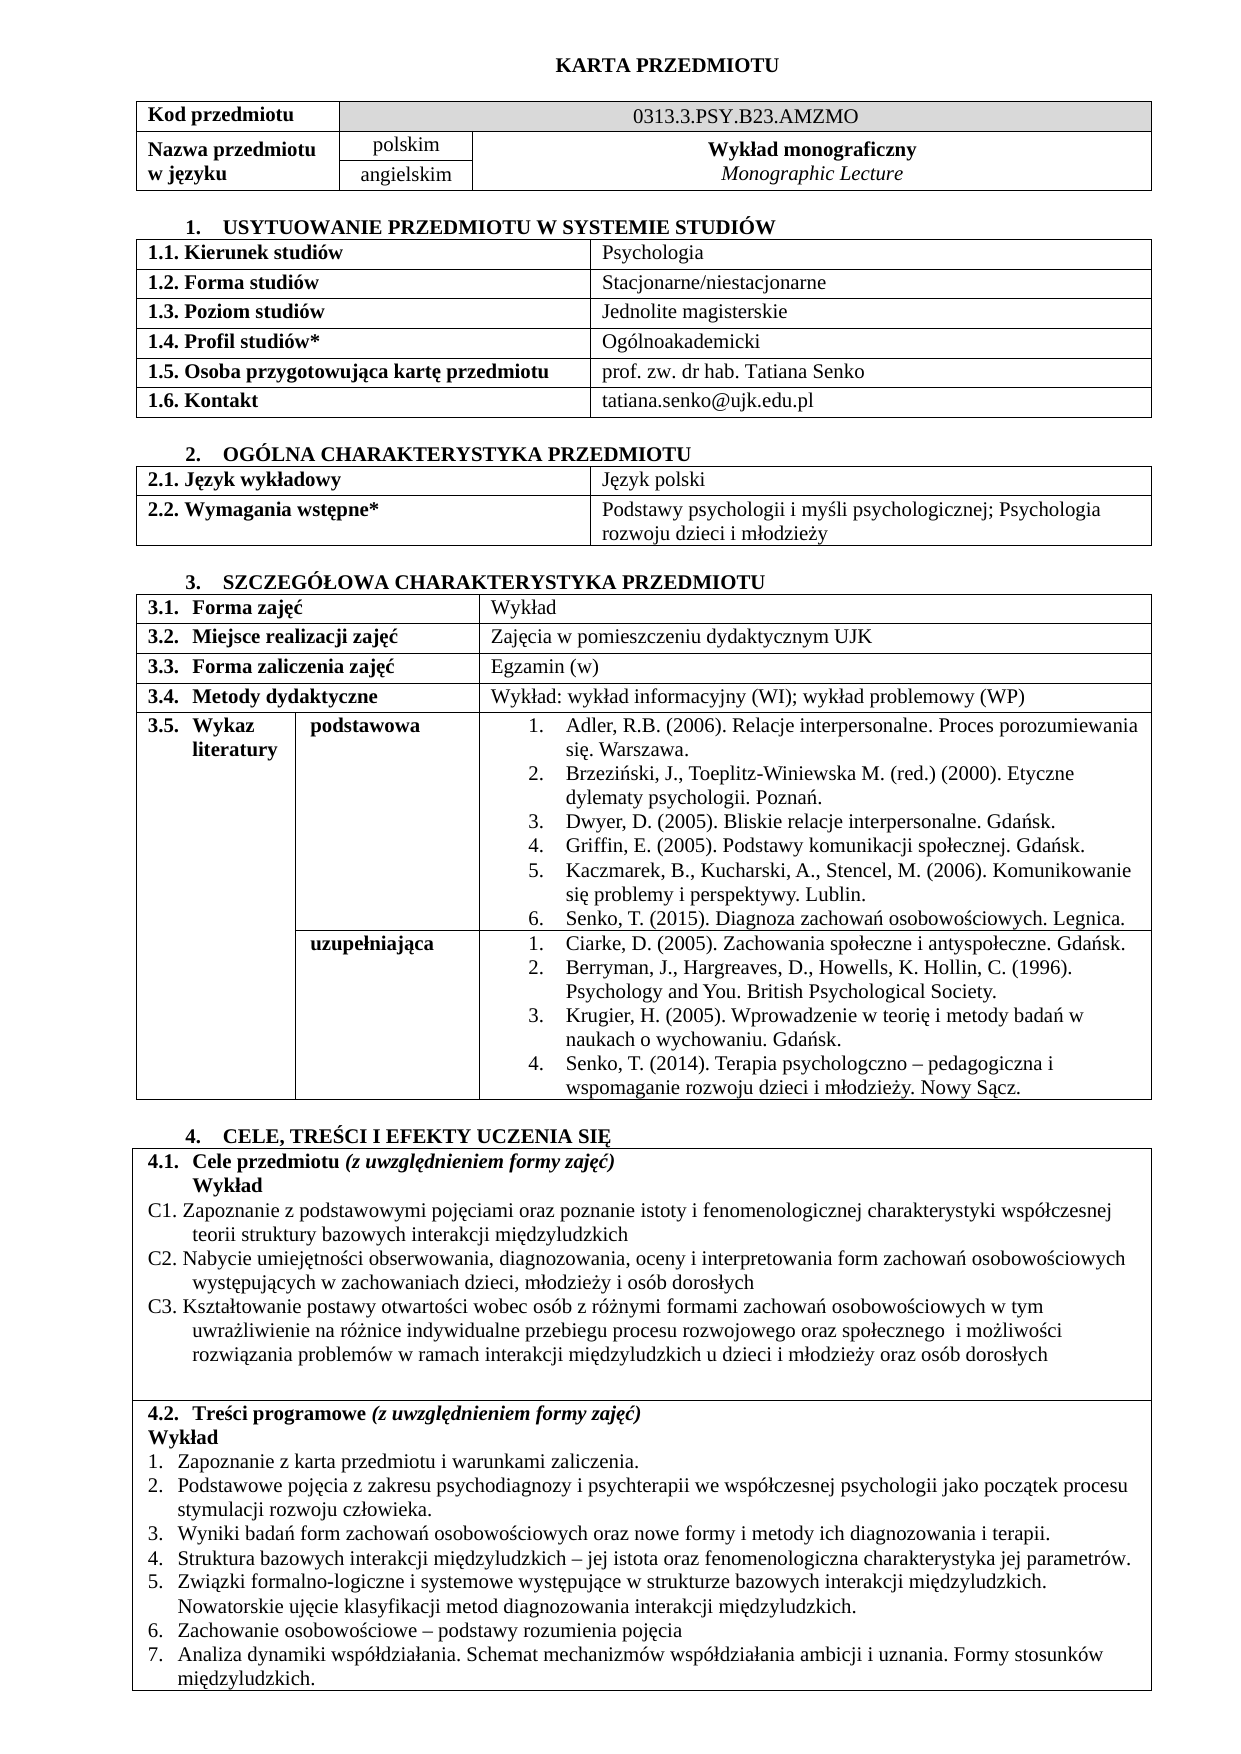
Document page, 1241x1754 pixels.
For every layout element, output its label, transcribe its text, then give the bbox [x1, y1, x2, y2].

list OGÓLNA CHARAKTERYSTYKA PRZEDMIOTU [185, 442, 1187, 466]
table_header Wykład [480, 595, 1151, 623]
table_cell Metody dydaktyczne [137, 684, 479, 712]
table_cell 1.6. Kontakt [137, 388, 590, 417]
table_cell Wykaz literatury [137, 713, 295, 1099]
table_header Cele przedmiotu (z uwzględnieniem formy zajęć) Wykład C1. Zapoznanie z podstawowymi pojęciami oraz poznanie istoty i fenomenologicznej charakterystyki współczesnej teorii struktury bazowych interakcji międzyludzkich C2. Nabycie umiejętności obserwowania, diagnozowania, oceny i interpretowania form zachowań osobowościowych występujących w zachowaniach dzieci, młodzieży i osób dorosłych C3. Kształtowanie postawy otwartości wobec osób z różnymi formami zachowań osobowościowych w tym uwrażliwienie na różnice indywidualne przebiegu procesu rozwojowego oraz społecznego i możliwości rozwiązania problemów w ramach interakcji międzyludzkich u dzieci i młodzieży oraz osób dorosłych [133, 1149, 1151, 1400]
table_header Psychologia [591, 240, 1151, 269]
table_cell Wykład: wykład informacyjny (WI); wykład problemowy (WP) [480, 684, 1151, 712]
list CELE, TREŚCI I EFEKTY UCZENIA SIĘ [185, 1124, 1187, 1148]
table_cell Ciarke, D. (2005). Zachowania społeczne i antyspołeczne. Gdańsk. Berryman, J., Hargreaves, D., Howells, K. Hollin, C. (1996). Psychology and You. British Psychological Society. Krugier, H. (2005). Wprowadzenie w teorię i metody badań w naukach o wychowaniu. Gdańsk. Senko, T. (2014). Terapia psychologczno – pedagogiczna i wspomaganie rozwoju dzieci i młodzieży. Nowy Sącz. [480, 931, 1151, 1099]
table_cell Nazwa przedmiotu w języku [137, 132, 339, 190]
table_header 2.1. Język wykładowy [137, 467, 590, 495]
table_cell 1.2. Forma studiów [137, 270, 590, 298]
table_cell Stacjonarne/niestacjonarne [591, 270, 1151, 298]
table_cell Wykład monograficzny Monographic Lecture [473, 132, 1151, 190]
table_cell Ogólnoakademicki [591, 329, 1151, 357]
table_cell 2.2. Wymagania wstępne* [137, 496, 590, 544]
table_cell Egzamin (w) [480, 654, 1151, 682]
list SZCZEGÓŁOWA CHARAKTERYSTYKA PRZEDMIOTU [185, 570, 1187, 594]
table_cell uzupełniająca [296, 931, 479, 1099]
table_cell Jednolite magisterskie [591, 299, 1151, 328]
table_cell Forma zaliczenia zajęć [137, 654, 479, 682]
table_cell 1.5. Osoba przygotowująca kartę przedmiotu [137, 359, 590, 387]
table_cell Miejsce realizacji zajęć [137, 624, 479, 653]
table_cell angielskim [340, 161, 472, 190]
table_cell polskim [340, 132, 472, 160]
list USYTUOWANIE PRZEDMIOTU W SYSTEMIE STUDIÓW [185, 215, 1187, 239]
table_header Kod przedmiotu [137, 102, 339, 131]
table_cell tatiana.senko@ujk.edu.pl [591, 388, 1151, 417]
table_cell 1.3. Poziom studiów [137, 299, 590, 328]
table_header Język polski [591, 467, 1151, 495]
table_cell 1.4. Profil studiów* [137, 329, 590, 357]
table_cell prof. zw. dr hab. Tatiana Senko [591, 359, 1151, 387]
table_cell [133, 1401, 1151, 1690]
table_header 0313.3.PSY.B23.AMZMO [340, 102, 1151, 131]
table_cell Podstawy psychologii i myśli psychologicznej; Psychologia rozwoju dzieci i młodzieży [591, 496, 1151, 544]
table_header Forma zajęć [137, 595, 479, 623]
table_cell podstawowa [296, 713, 479, 930]
table_header 1.1. Kierunek studiów [137, 240, 590, 269]
table_cell Zajęcia w pomieszczeniu dydaktycznym UJK [480, 624, 1151, 653]
text KARTA PRZEDMIOTU [148, 53, 1187, 77]
table_cell Adler, R.B. (2006). Relacje interpersonalne. Proces porozumiewania się. Warszawa. Brzeziński, J., Toeplitz-Winiewska M. (red.) (2000). Etyczne dylematy psychologii. Poznań. Dwyer, D. (2005). Bliskie relacje interpersonalne. Gdańsk. Griffin, E. (2005). Podstawy komunikacji społecznej. Gdańsk. Kaczmarek, B., Kucharski, A., Stencel, M. (2006). Komunikowanie się problemy i perspektywy. Lublin. Senko, T. (2015). Diagnoza zachowań osobowościowych. Legnica. [480, 713, 1151, 930]
